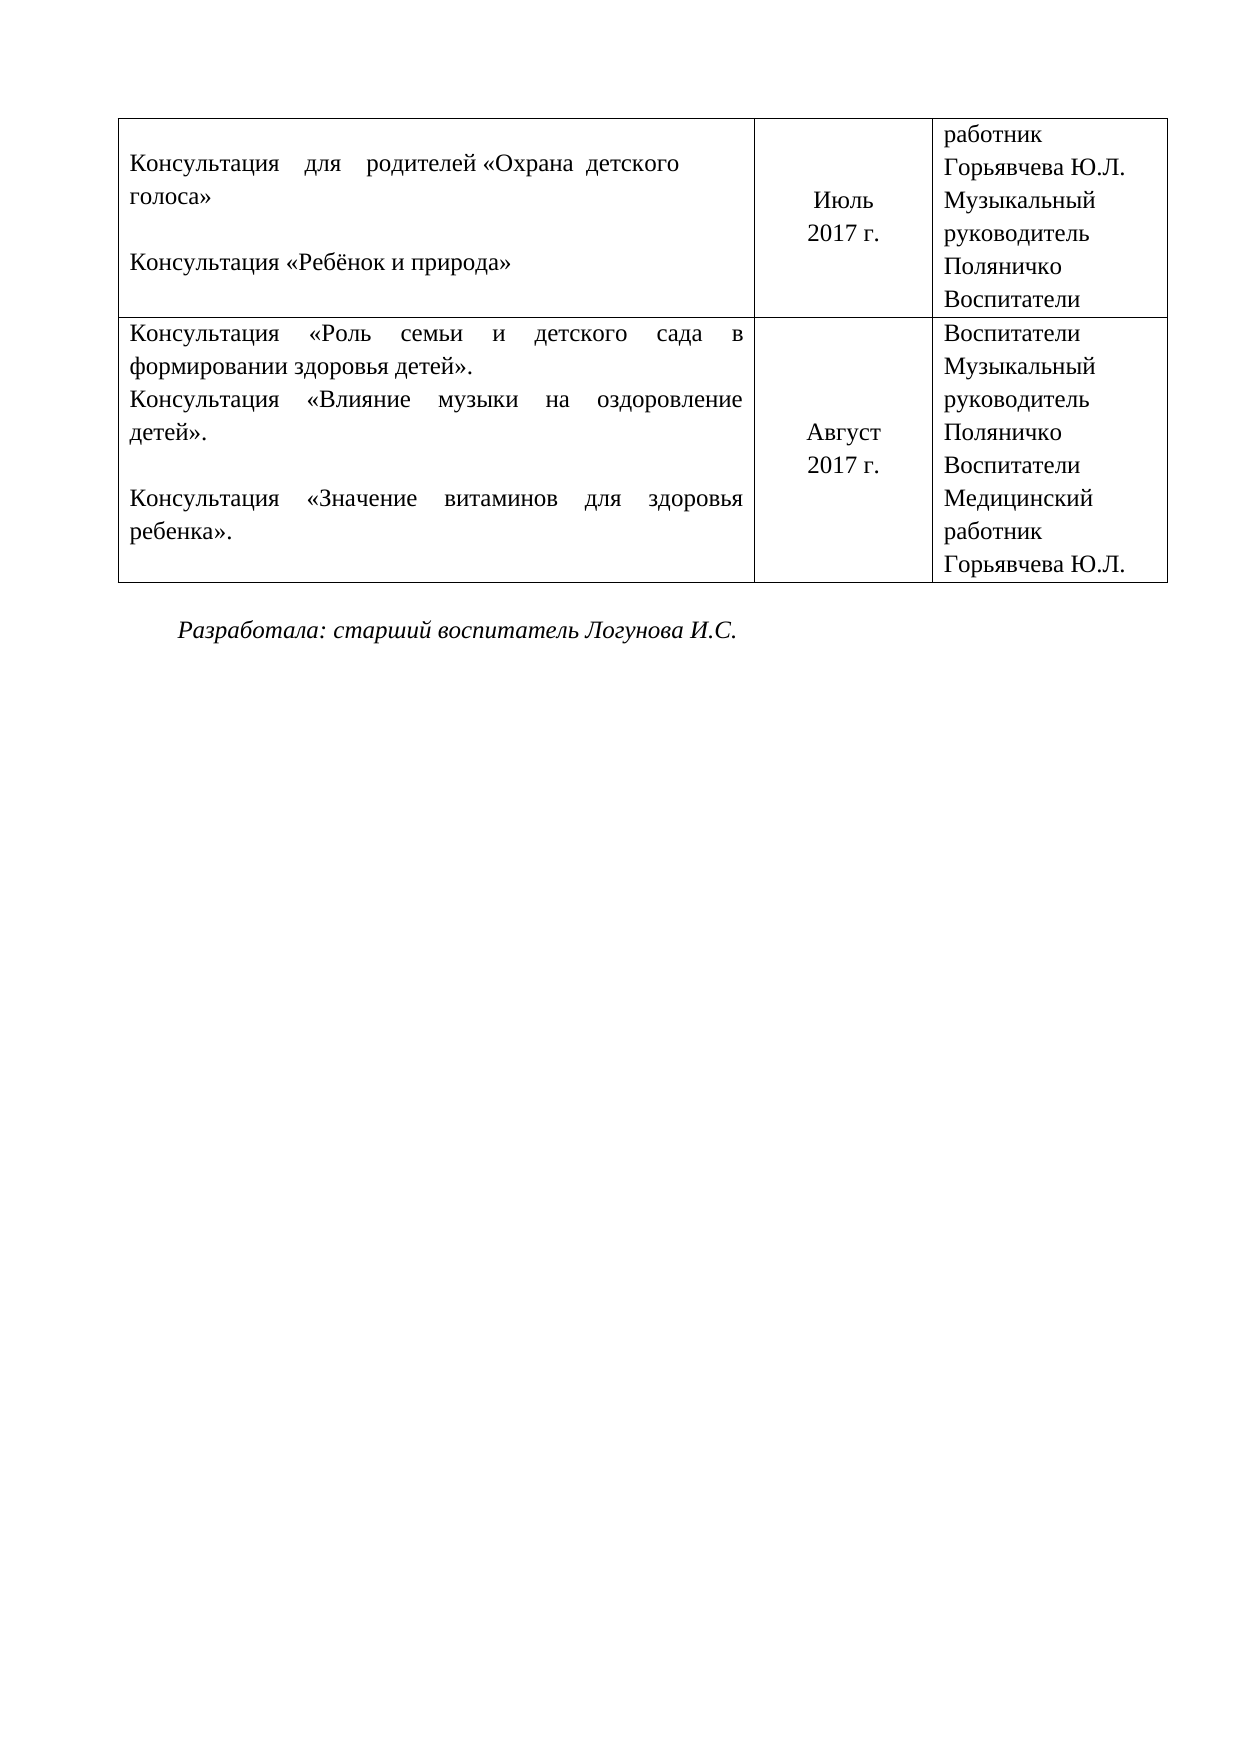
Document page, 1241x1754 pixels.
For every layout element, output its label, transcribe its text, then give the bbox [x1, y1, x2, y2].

table_cell Воспитатели Музыкальный руководитель Поляничко Воспитатели Медицинский работник Горьявчева Ю.Л. [933, 318, 1167, 582]
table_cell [119, 119, 754, 317]
table_cell Консультация «Роль семьи и детского сада в формировании здоровья детей». Консультация «Влияние музыки на оздоровление детей». Консультация «Значение витаминов для здоровья ребенка». [119, 318, 754, 582]
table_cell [933, 119, 1167, 317]
table_cell Июль 2017 г. [755, 119, 932, 317]
text Разработала: старший воспитатель Логунова И.С. [177, 615, 1152, 644]
table_cell Август 2017 г. [755, 318, 932, 582]
